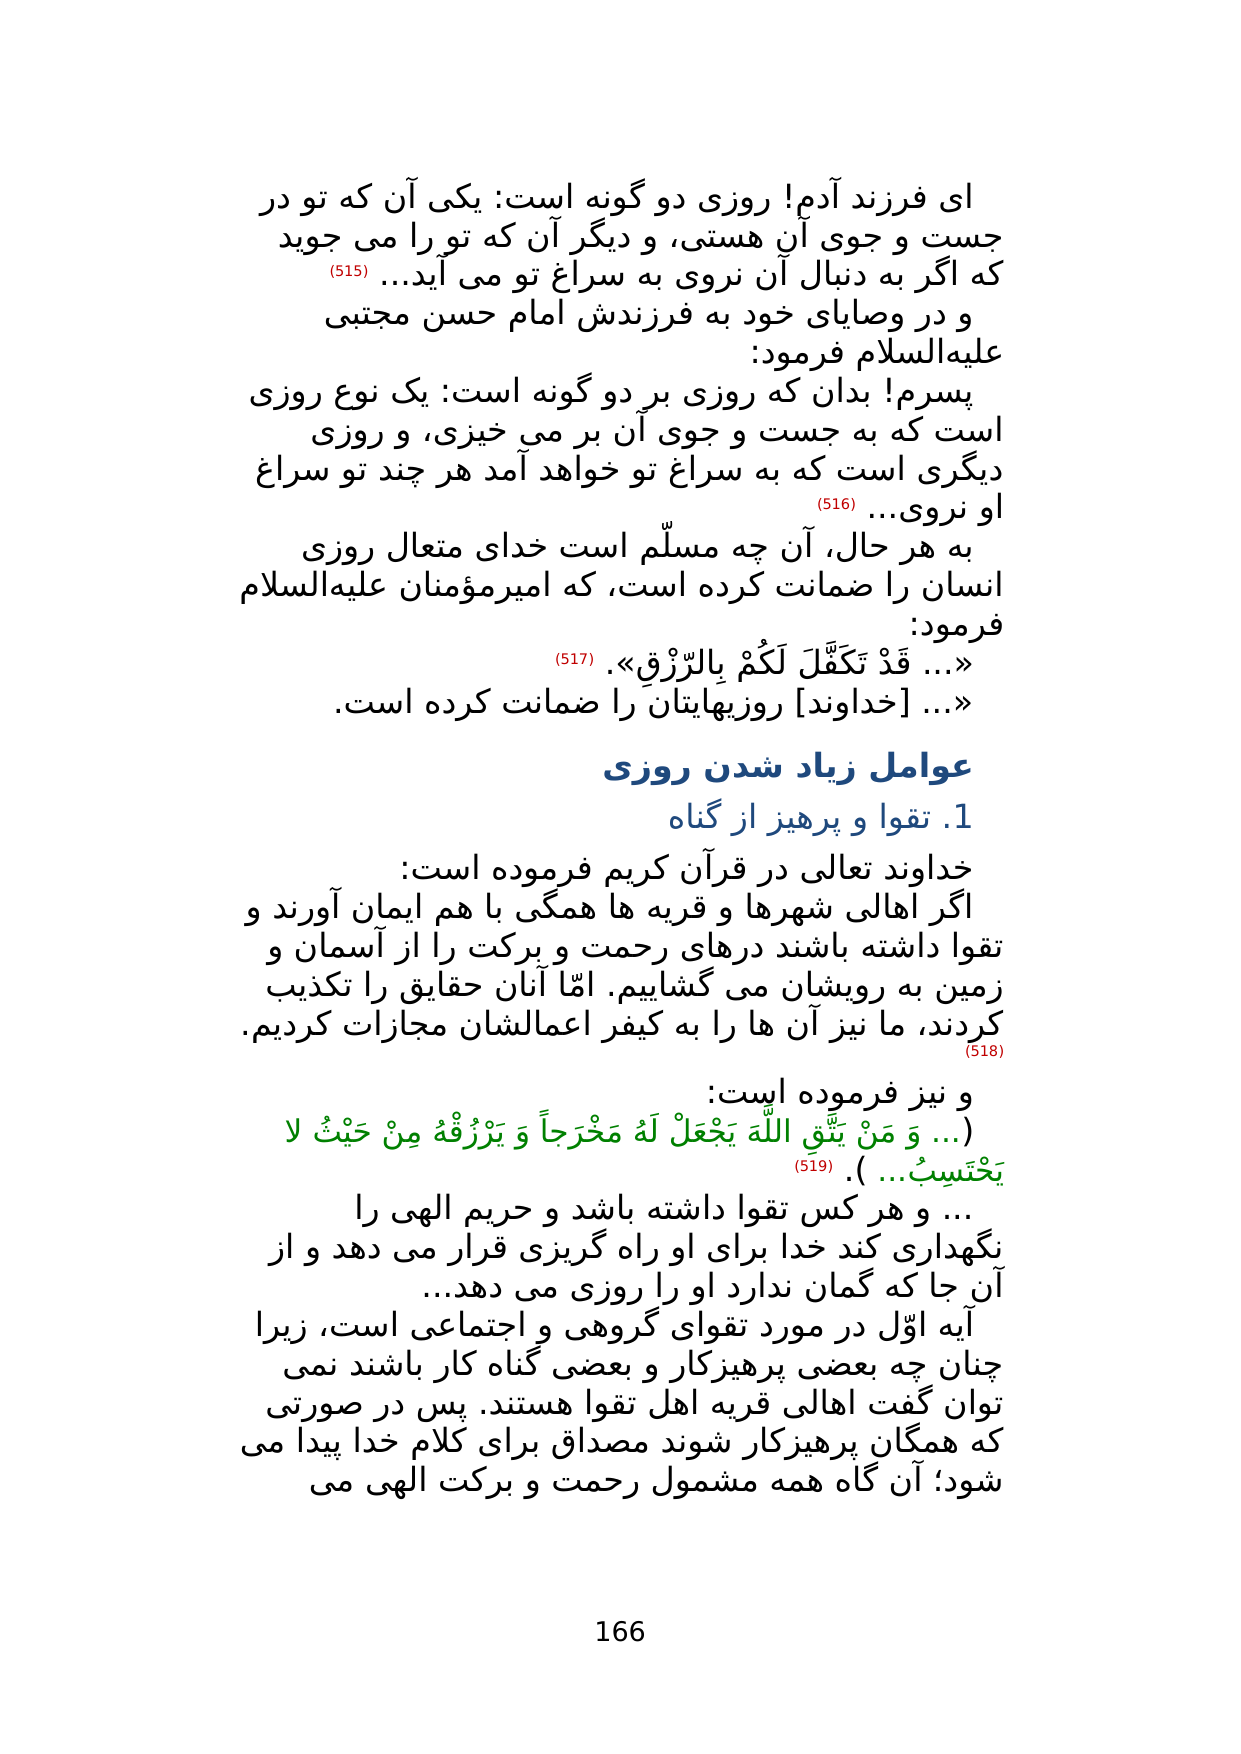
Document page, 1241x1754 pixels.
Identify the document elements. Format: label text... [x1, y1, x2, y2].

text ... و هر کس تقوا داشته باشد و حریم الهی را نگهداری کند خدا برای او راه گریزی قرار می دهد و از آن جا که گمان ندارد او را روزی می دهد... [236, 1189, 1004, 1305]
text پسرم! بدان که روزی بر دو گونه است: یک نوع روزی است که به جست و جوی آن بر می خیزی، و روزی دیگری است که به سراغ تو خواهد آمد هر چند تو سراغ او نروی... (516) [236, 371, 1004, 527]
text «... قَدْ تَکَفَّلَ لَکُمْ بِالرّزْقِ». (517) [236, 643, 1004, 682]
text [236, 1305, 1004, 1500]
text (... وَ مَنْ یَتَّقِ اللَّهَ یَجْعَلْ لَهُ مَخْرَجاً وَ یَرْزُقْهُ مِنْ حَیْثُ لا یَحْتَسِبُ... ). (519) [236, 1111, 1004, 1189]
text به هر حال، آن چه مسلّم است خدای متعال روزی انسان را ضمانت کرده است، که امیرمؤمنان عليه‌السلام فرمود: [236, 527, 1004, 643]
subtitle عوامل زیاد شدن روزی [236, 746, 1004, 785]
text و در وصایای خود به فرزندش امام حسن مجتبی عليه‌السلام فرمود: [236, 294, 1004, 371]
text ای فرزند آدم! روزی دو گونه است: یکی آن که تو در جست و جوی آن هستی، و دیگر آن که تو را می جوید که اگر به دنبال آن نروی به سراغ تو می آید... (515) [236, 177, 1004, 294]
subtitle 1. تقوا و پرهیز از گناه [236, 797, 1004, 836]
text «... [خداوند] روزیهایتان را ضمانت کرده است. [236, 682, 1004, 721]
text اگر اهالی شهرها و قریه ها همگی با هم ایمان آورند و تقوا داشته باشند درهای رحمت و برکت را از آسمان و زمین به رویشان می گشاییم. امّا آنان حقایق را تکذیب کردند، ما نیز آن ها را به کیفر اعمالشان مجازات کردیم. (518) [236, 888, 1004, 1072]
text خداوند تعالی در قرآن کریم فرموده است: [236, 849, 1004, 888]
text و نیز فرموده است: [236, 1072, 1004, 1111]
